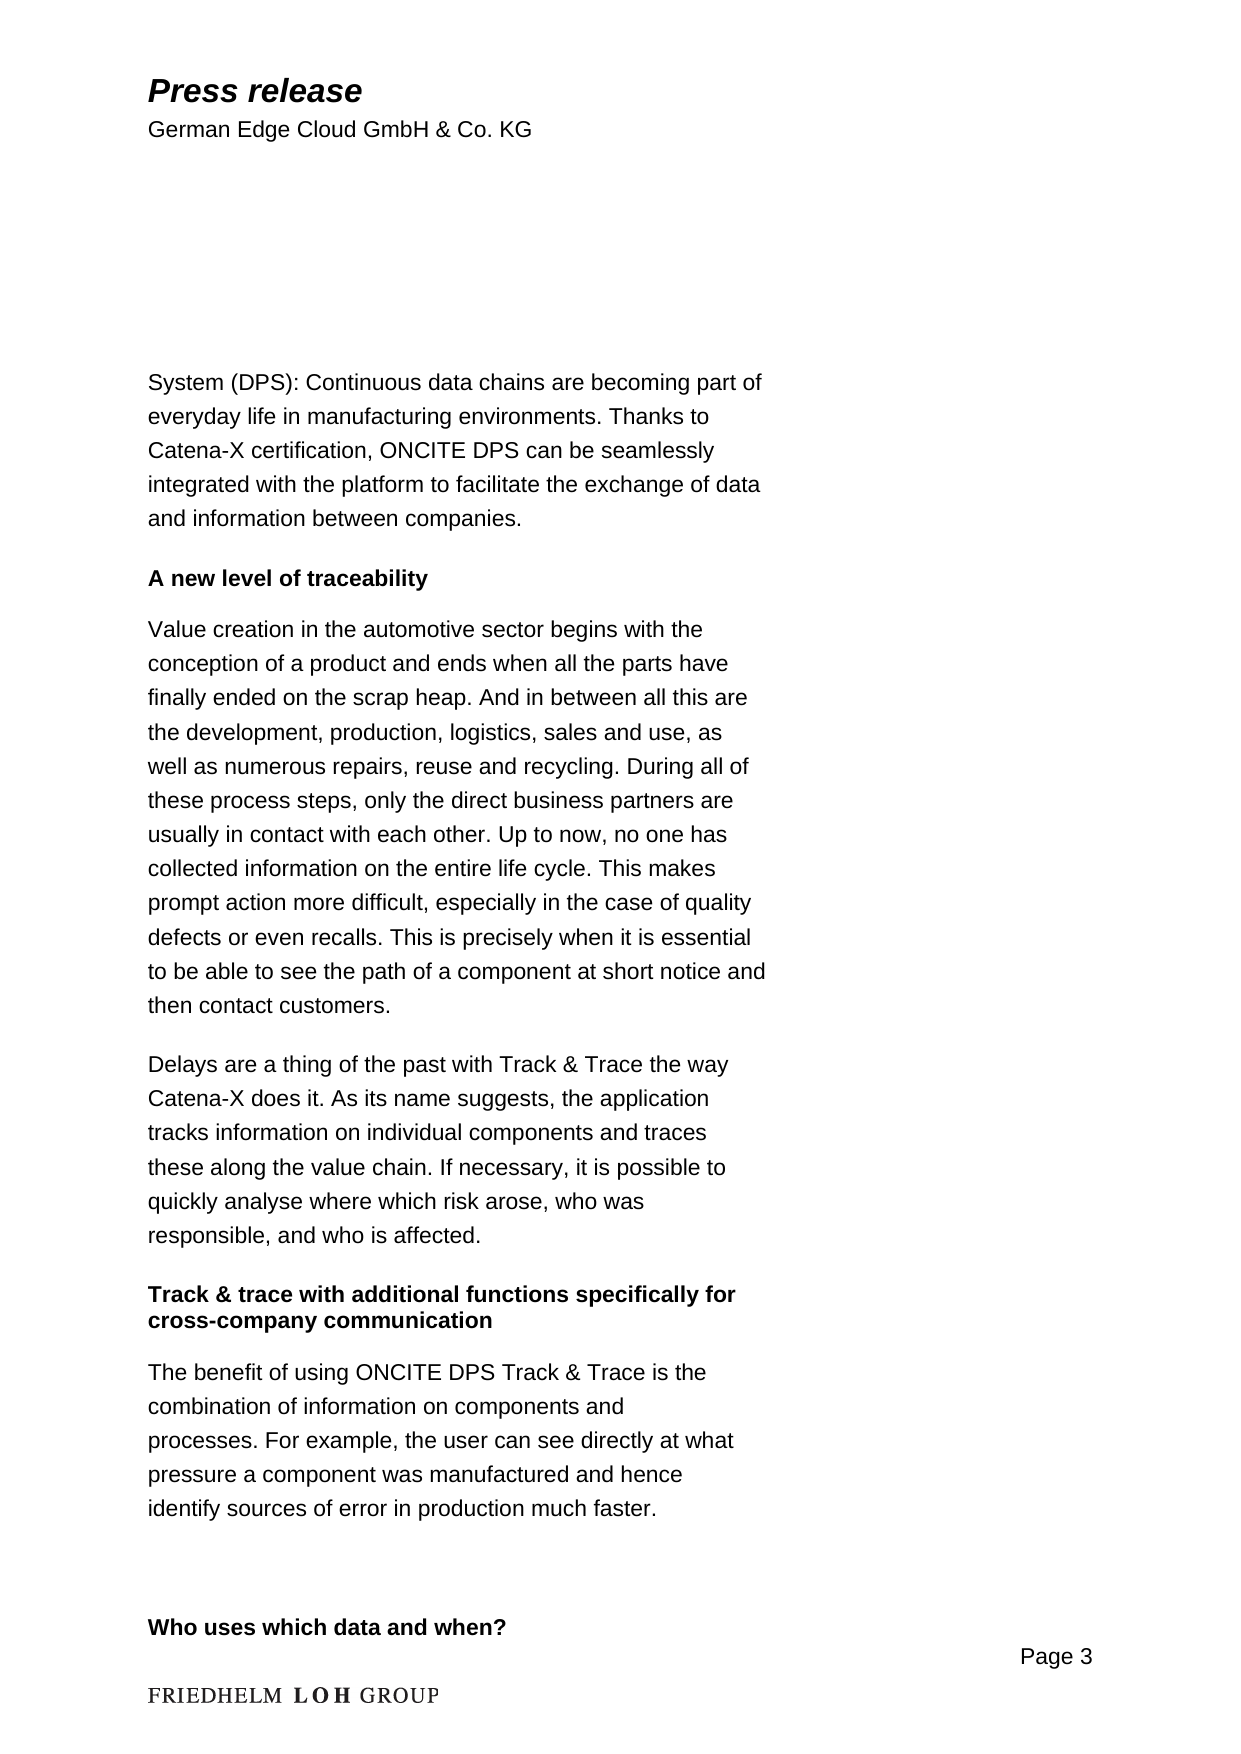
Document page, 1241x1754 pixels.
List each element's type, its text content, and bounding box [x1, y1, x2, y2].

text A new level of traceability [148, 564, 768, 591]
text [148, 369, 768, 532]
text Delays are a thing of the past with Track & Trace the way Catena-X does it. As its name suggests, the application tracks information on individual components and traces these along the value chain. If necessary, it is possible to quickly analyse where which risk arose, who was responsible, and who is affected. [148, 1051, 768, 1248]
text Who uses which data and when? [148, 1614, 738, 1640]
text Track & trace with additional functions specifically for cross-company communication [148, 1281, 738, 1334]
picture [148, 1687, 438, 1703]
text The benefit of using ONCITE DPS Track & Trace is the combination of information on components and processes. For example, the user can see directly at what pressure a component was manufactured and hence identify sources of error in production much faster. [148, 1359, 738, 1522]
text Value creation in the automotive sector begins with the conception of a product and ends when all the parts have finally ended on the scrap heap. And in between all this are the development, production, logistics, sales and use, as well as numerous repairs, reuse and recycling. During all of these process steps, only the direct business partners are usually in contact with each other. Up to now, no one has collected information on the entire life cycle. This makes prompt action more difficult, especially in the case of quality defects or even recalls. This is precisely when it is essential to be able to see the path of a component at short notice and then contact customers. [148, 616, 768, 1018]
